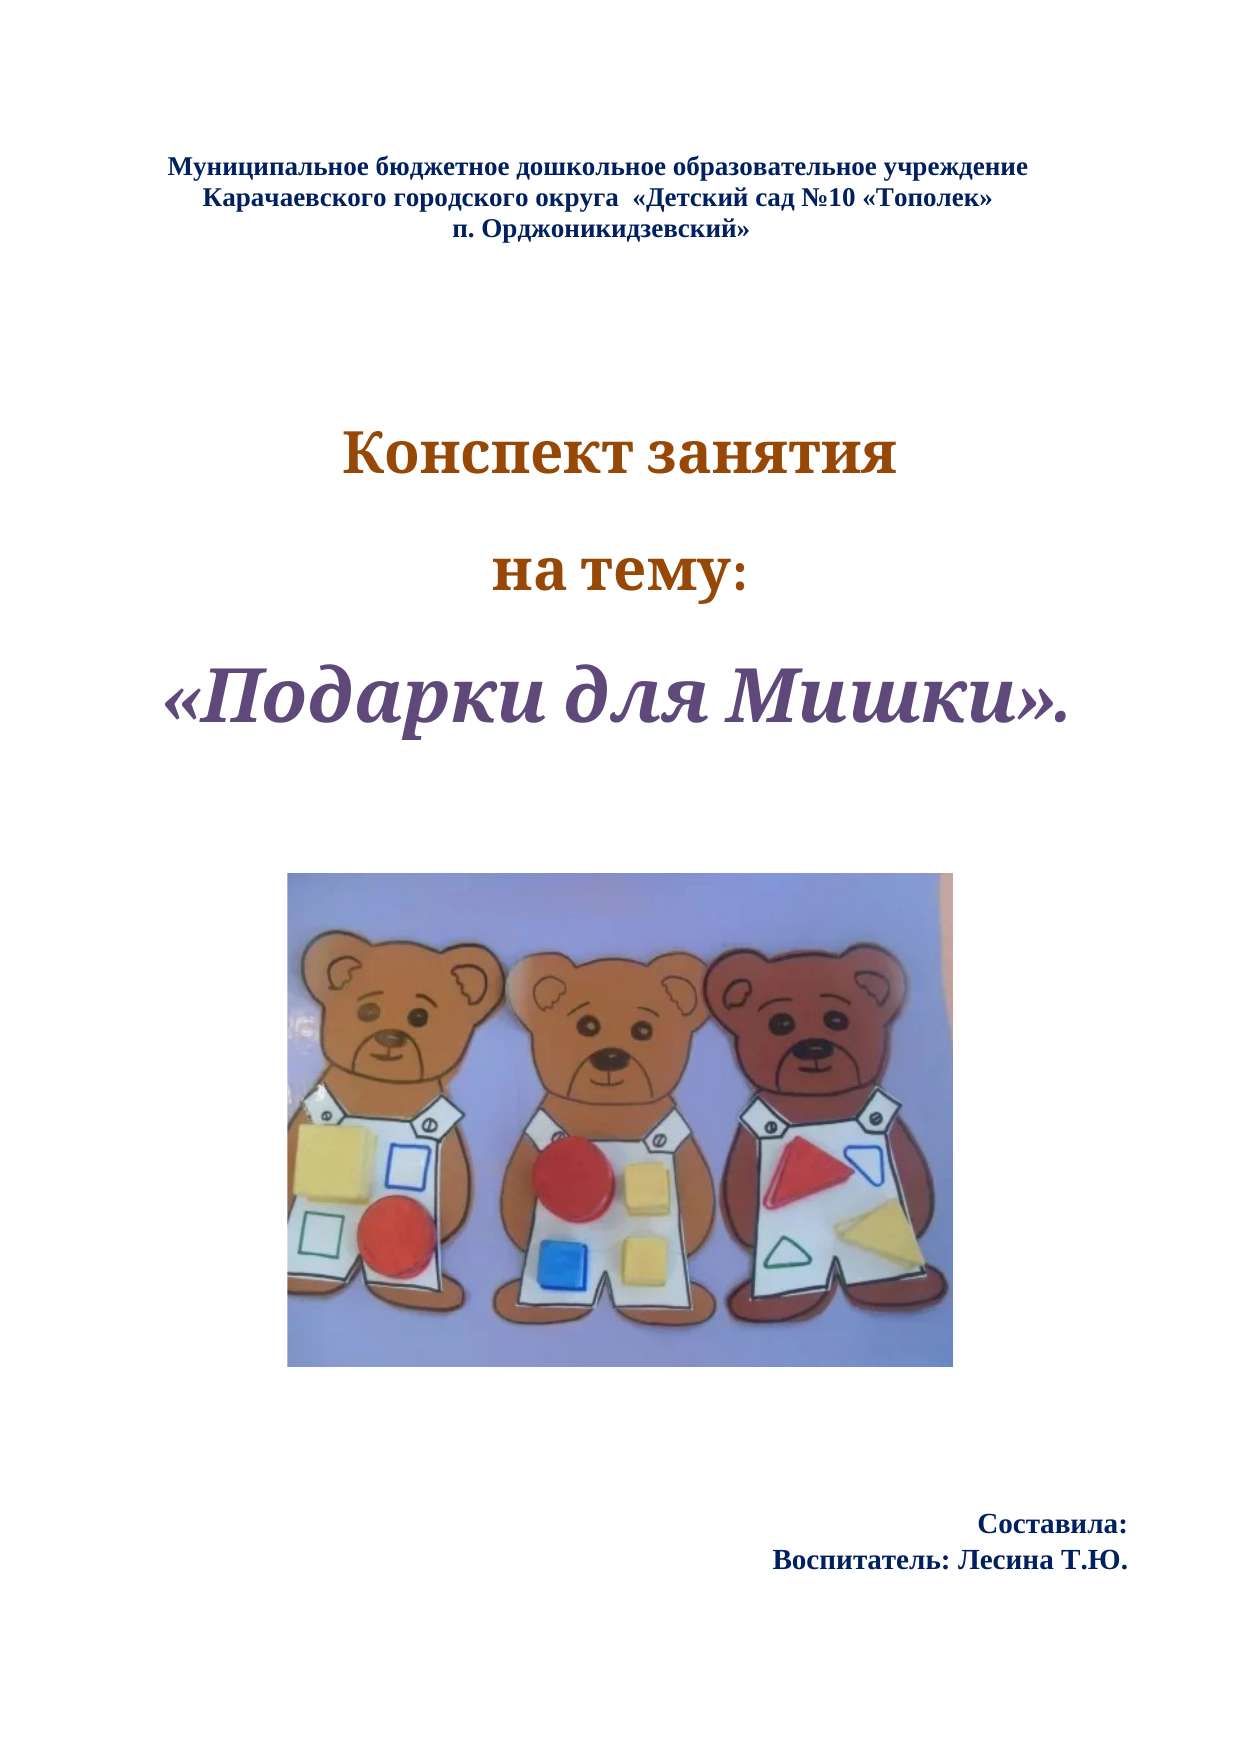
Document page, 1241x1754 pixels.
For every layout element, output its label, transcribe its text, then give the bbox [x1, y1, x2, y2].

text «Подарки для Мишки». [112, 655, 1128, 741]
picture [287, 873, 953, 1367]
text Воспитатель: Лесина Т.Ю. [112, 1540, 1128, 1576]
text Конспект занятия [112, 421, 1128, 488]
text Карачаевского городского округа «Детский сад №10 «Тополек» [68, 181, 1128, 212]
text Муниципальное бюджетное дошкольное образовательное учреждение [68, 150, 1128, 181]
text Составила: [112, 1504, 1128, 1540]
text п. Орджоникидзевский» [68, 212, 1128, 243]
text на тему: [112, 538, 1128, 605]
